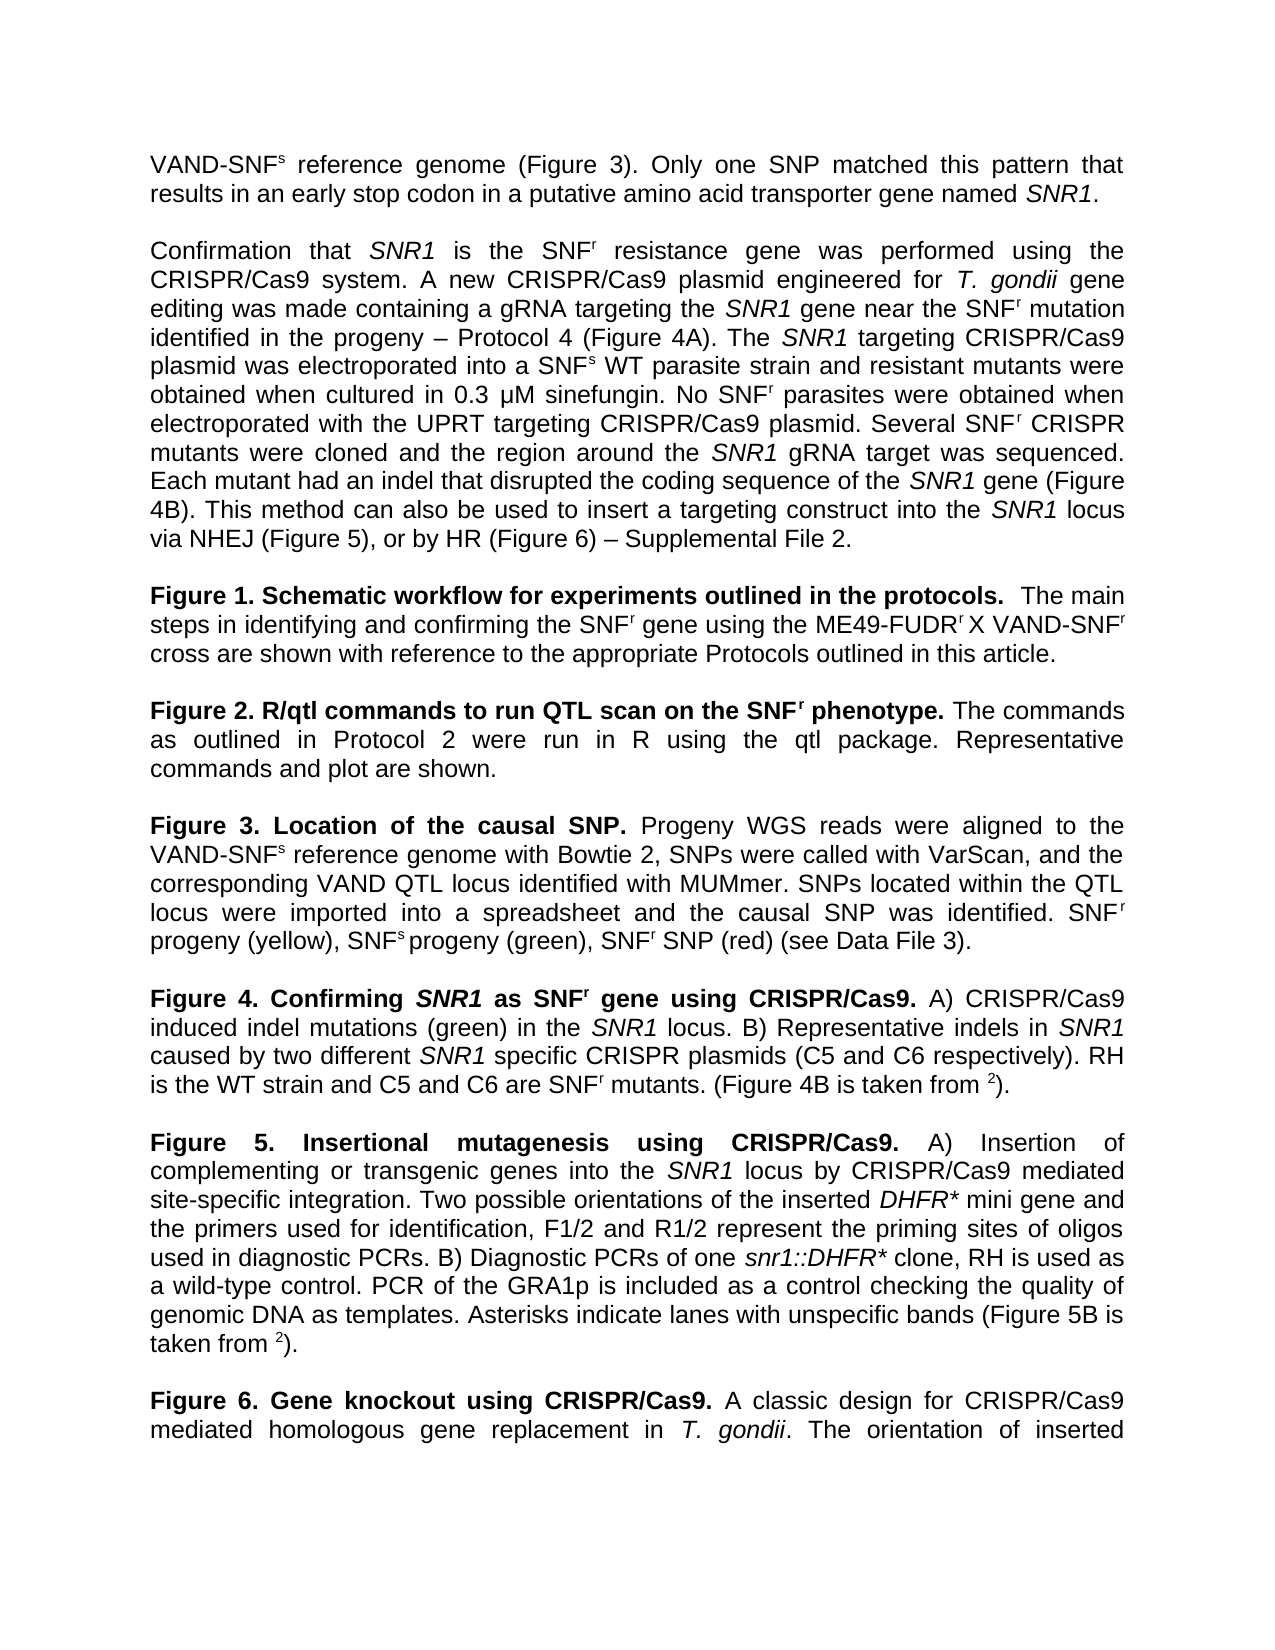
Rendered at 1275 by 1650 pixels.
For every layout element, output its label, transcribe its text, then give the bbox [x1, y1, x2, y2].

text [150, 1386, 1125, 1444]
text Figure 3. Location of the causal SNP. Progeny WGS reads were aligned to the VAND-SNFs reference genome with Bowtie 2, SNPs were called with VarScan, and the corresponding VAND QTL locus identified with MUMmer. SNPs located within the QTL locus were imported into a spreadsheet and the causal SNP was identified. SNFr progeny (yellow), SNFs progeny (green), SNFr SNP (red) (see Data File 3). [150, 811, 1125, 955]
text Figure 4. Confirming SNR1 as SNFr gene using CRISPR/Cas9. A) CRISPR/Cas9 induced indel mutations (green) in the SNR1 locus. B) Representative indels in SNR1 caused by two different SNR1 specific CRISPR plasmids (C5 and C6 respectively). RH is the WT strain and C5 and C6 are SNFr mutants. (Figure 4B is taken from 2). [150, 984, 1125, 1099]
text Figure 1. Schematic workflow for experiments outlined in the protocols. The main steps in identifying and confirming the SNFr gene using the ME49-FUDRr X VAND-SNFr cross are shown with reference to the appropriate Protocols outlined in this article. [150, 581, 1125, 667]
text Confirmation that SNR1 is the SNFr resistance gene was performed using the CRISPR/Cas9 system. A new CRISPR/Cas9 plasmid engineered for T. gondii gene editing was made containing a gRNA targeting the SNR1 gene near the SNFr mutation identified in the progeny – Protocol 4 (Figure 4A). The SNR1 targeting CRISPR/Cas9 plasmid was electroporated into a SNFs WT parasite strain and resistant mutants were obtained when cultured in 0.3 μM sinefungin. No SNFr parasites were obtained when electroporated with the UPRT targeting CRISPR/Cas9 plasmid. Several SNFr CRISPR mutants were cloned and the region around the SNR1 gRNA target was sequenced. Each mutant had an indel that disrupted the coding sequence of the SNR1 gene (Figure 4B). This method can also be used to insert a targeting construct into the SNR1 locus via NHEJ (Figure 5), or by HR (Figure 6) – Supplemental File 2. [150, 236, 1125, 552]
text Figure 2. R/qtl commands to run QTL scan on the SNFr phenotype. The commands as outlined in Protocol 2 were run in R using the qtl package. Representative commands and plot are shown. [150, 696, 1125, 782]
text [150, 150, 1125, 207]
text Figure 5. Insertional mutagenesis using CRISPR/Cas9. A) Insertion of complementing or transgenic genes into the SNR1 locus by CRISPR/Cas9 mediated site-specific integration. Two possible orientations of the inserted DHFR* mini gene and the primers used for identification, F1/2 and R1/2 represent the priming sites of oligos used in diagnostic PCRs. B) Diagnostic PCRs of one snr1::DHFR* clone, RH is used as a wild-type control. PCR of the GRA1p is included as a control checking the quality of genomic DNA as templates. Asterisks indicate lanes with unspecific bands (Figure 5B is taken from 2). [150, 1127, 1125, 1357]
